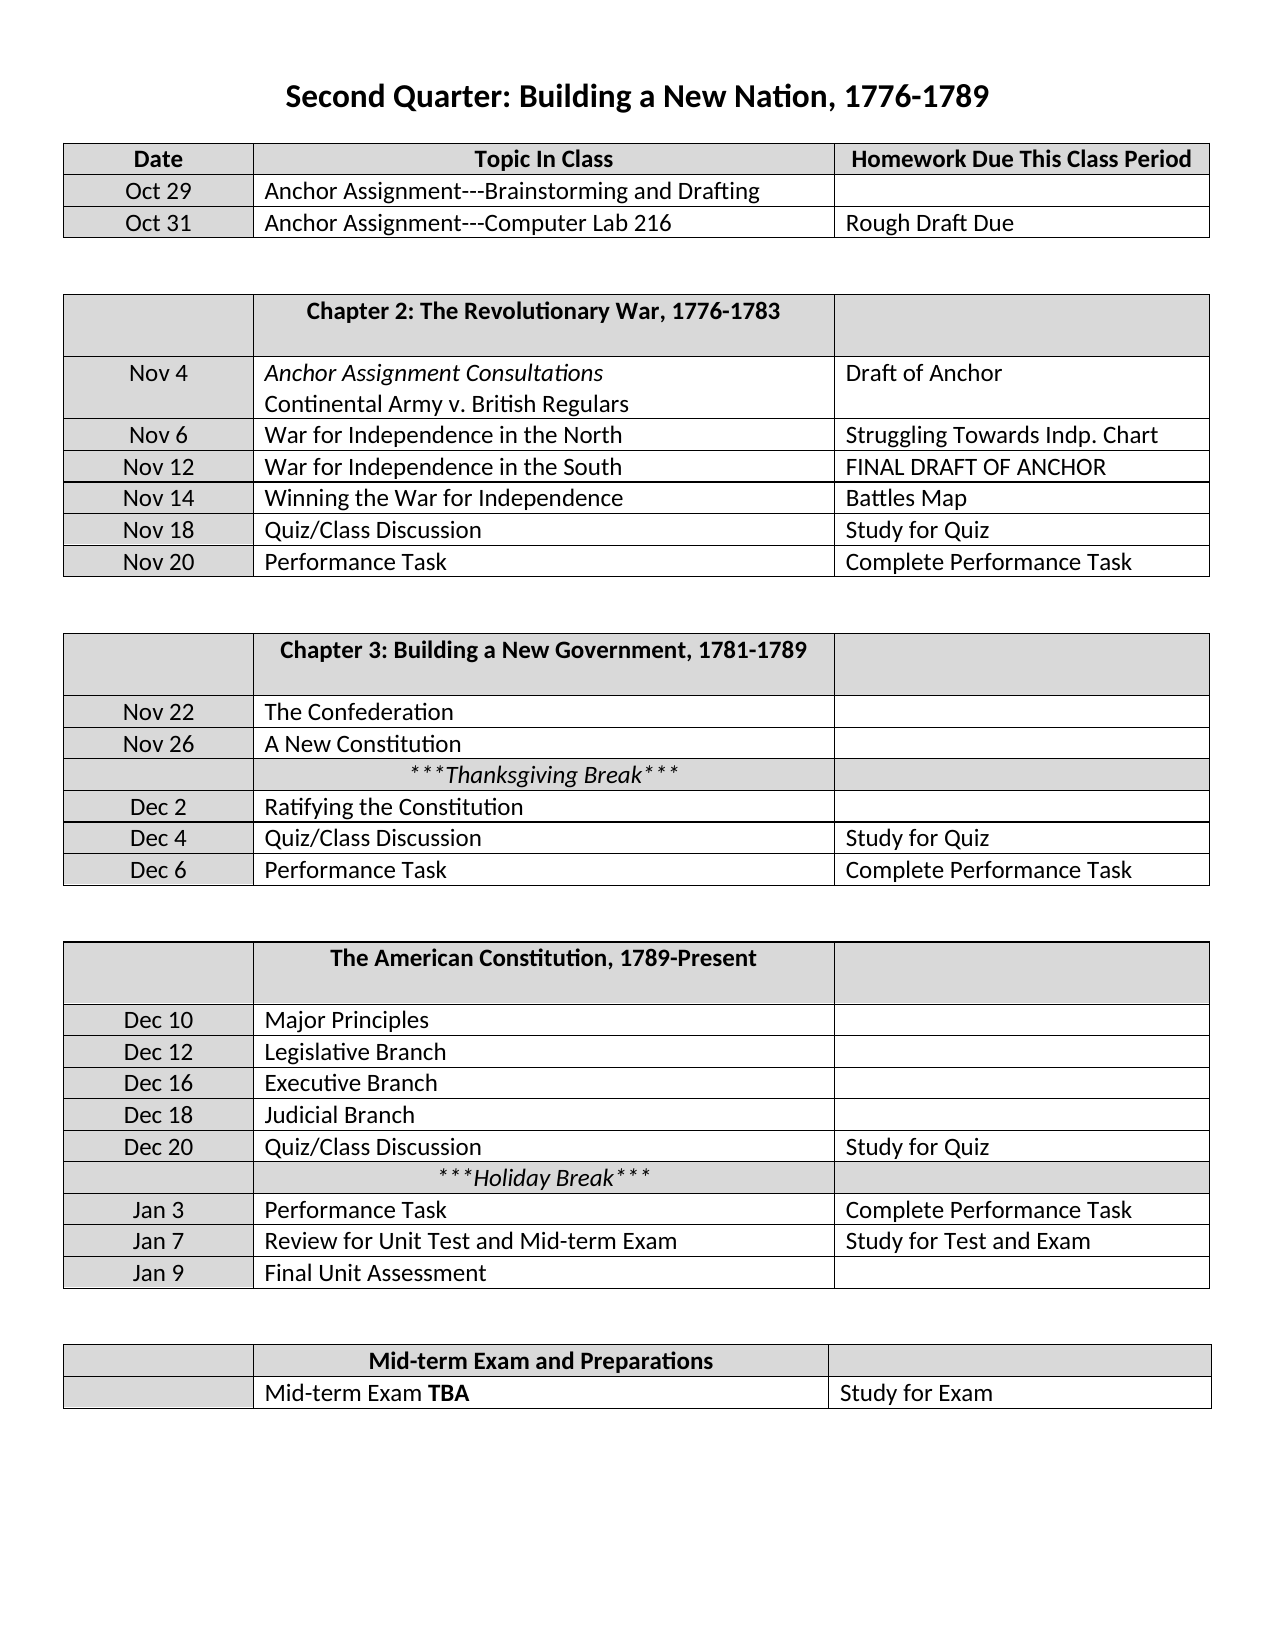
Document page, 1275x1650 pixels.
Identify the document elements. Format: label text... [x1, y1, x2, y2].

table_cell Dec 18 [64, 1099, 253, 1130]
table_header Topic In Class [254, 144, 834, 174]
table_cell [835, 1162, 1209, 1193]
table_cell [835, 1068, 1209, 1098]
table_cell Dec 12 [64, 1036, 253, 1067]
table_cell Major Principles [254, 1005, 834, 1035]
table_cell FINAL DRAFT OF ANCHOR [835, 451, 1209, 481]
table_cell Rough Draft Due [835, 207, 1209, 237]
table_cell [64, 759, 253, 790]
table_header The American Constitution, 1789-Present [254, 943, 834, 1003]
table_cell [64, 1162, 253, 1193]
table_cell Quiz/Class Discussion [254, 1131, 834, 1161]
table_cell ***Thanksgiving Break*** [254, 759, 834, 790]
table_cell Anchor Assignment Consultations Continental Army v. British Regulars [254, 357, 834, 418]
table_header Chapter 2: The Revolutionary War, 1776-1783 [254, 295, 834, 356]
table_cell Complete Performance Task [835, 854, 1209, 884]
table_cell Quiz/Class Discussion [254, 823, 834, 853]
table_cell Nov 14 [64, 483, 253, 513]
table_cell Jan 9 [64, 1257, 253, 1287]
table_cell Winning the War for Independence [254, 483, 834, 513]
table_cell Dec 10 [64, 1005, 253, 1035]
table_cell Study for Quiz [835, 514, 1209, 544]
table_cell War for Independence in the North [254, 419, 834, 450]
table_cell Study for Quiz [835, 1131, 1209, 1161]
table_cell [64, 1377, 253, 1407]
table_cell Legislative Branch [254, 1036, 834, 1067]
table_cell [835, 759, 1209, 790]
table_header [835, 295, 1209, 356]
table_cell Nov 18 [64, 514, 253, 544]
table_cell Nov 4 [64, 357, 253, 418]
table_header [64, 295, 253, 356]
table_header Chapter 3: Building a New Government, 1781-1789 [254, 634, 834, 695]
table_header Date [64, 144, 253, 174]
table_cell The Confederation [254, 696, 834, 727]
table_header [64, 1345, 253, 1376]
table_cell Complete Performance Task [835, 546, 1209, 576]
table_header [835, 943, 1209, 1003]
table_cell Study for Test and Exam [835, 1225, 1209, 1256]
table_cell [835, 728, 1209, 758]
table_header [829, 1345, 1211, 1376]
table_cell Struggling Towards Indp. Chart [835, 419, 1209, 450]
table_cell Final Unit Assessment [254, 1257, 834, 1287]
table_cell Draft of Anchor [835, 357, 1209, 418]
table_header [835, 634, 1209, 695]
table_cell Nov 6 [64, 419, 253, 450]
table_cell Nov 26 [64, 728, 253, 758]
table_cell Dec 6 [64, 854, 253, 884]
table_cell Anchor Assignment---Computer Lab 216 [254, 207, 834, 237]
table_cell A New Constitution [254, 728, 834, 758]
table_cell Study for Exam [829, 1377, 1211, 1407]
table_cell Dec 16 [64, 1068, 253, 1098]
table_cell Oct 31 [64, 207, 253, 237]
table_cell ***Holiday Break*** [254, 1162, 834, 1193]
table_cell Judicial Branch [254, 1099, 834, 1130]
table_cell [835, 696, 1209, 727]
table_cell Ratifying the Constitution [254, 791, 834, 821]
table_cell [835, 1036, 1209, 1067]
table_cell Review for Unit Test and Mid-term Exam [254, 1225, 834, 1256]
table_cell Complete Performance Task [835, 1194, 1209, 1224]
table_cell Dec 20 [64, 1131, 253, 1161]
table_header Homework Due This Class Period [835, 144, 1209, 174]
table_cell Oct 29 [64, 175, 253, 206]
table_cell Performance Task [254, 546, 834, 576]
table_cell Nov 22 [64, 696, 253, 727]
table_cell Anchor Assignment---Brainstorming and Drafting [254, 175, 834, 206]
table_cell Jan 7 [64, 1225, 253, 1256]
text Second Quarter: Building a New Nation, 1776-1789 [75, 75, 1200, 116]
table_cell Quiz/Class Discussion [254, 514, 834, 544]
table_cell Battles Map [835, 483, 1209, 513]
table_cell [835, 175, 1209, 206]
table_cell War for Independence in the South [254, 451, 834, 481]
table_header Mid-term Exam and Preparations [254, 1345, 828, 1376]
table_cell [835, 1005, 1209, 1035]
table_cell Mid-term Exam TBA [254, 1377, 828, 1407]
table_cell Study for Quiz [835, 823, 1209, 853]
table_cell Dec 4 [64, 823, 253, 853]
table_cell [835, 1257, 1209, 1287]
table_cell Executive Branch [254, 1068, 834, 1098]
table_cell Performance Task [254, 1194, 834, 1224]
table_cell Jan 3 [64, 1194, 253, 1224]
table_cell Nov 20 [64, 546, 253, 576]
table_cell [835, 791, 1209, 821]
table_cell [835, 1099, 1209, 1130]
table_cell Nov 12 [64, 451, 253, 481]
table_cell Dec 2 [64, 791, 253, 821]
table_header [64, 943, 253, 1003]
table_header [64, 634, 253, 695]
table_cell Performance Task [254, 854, 834, 884]
